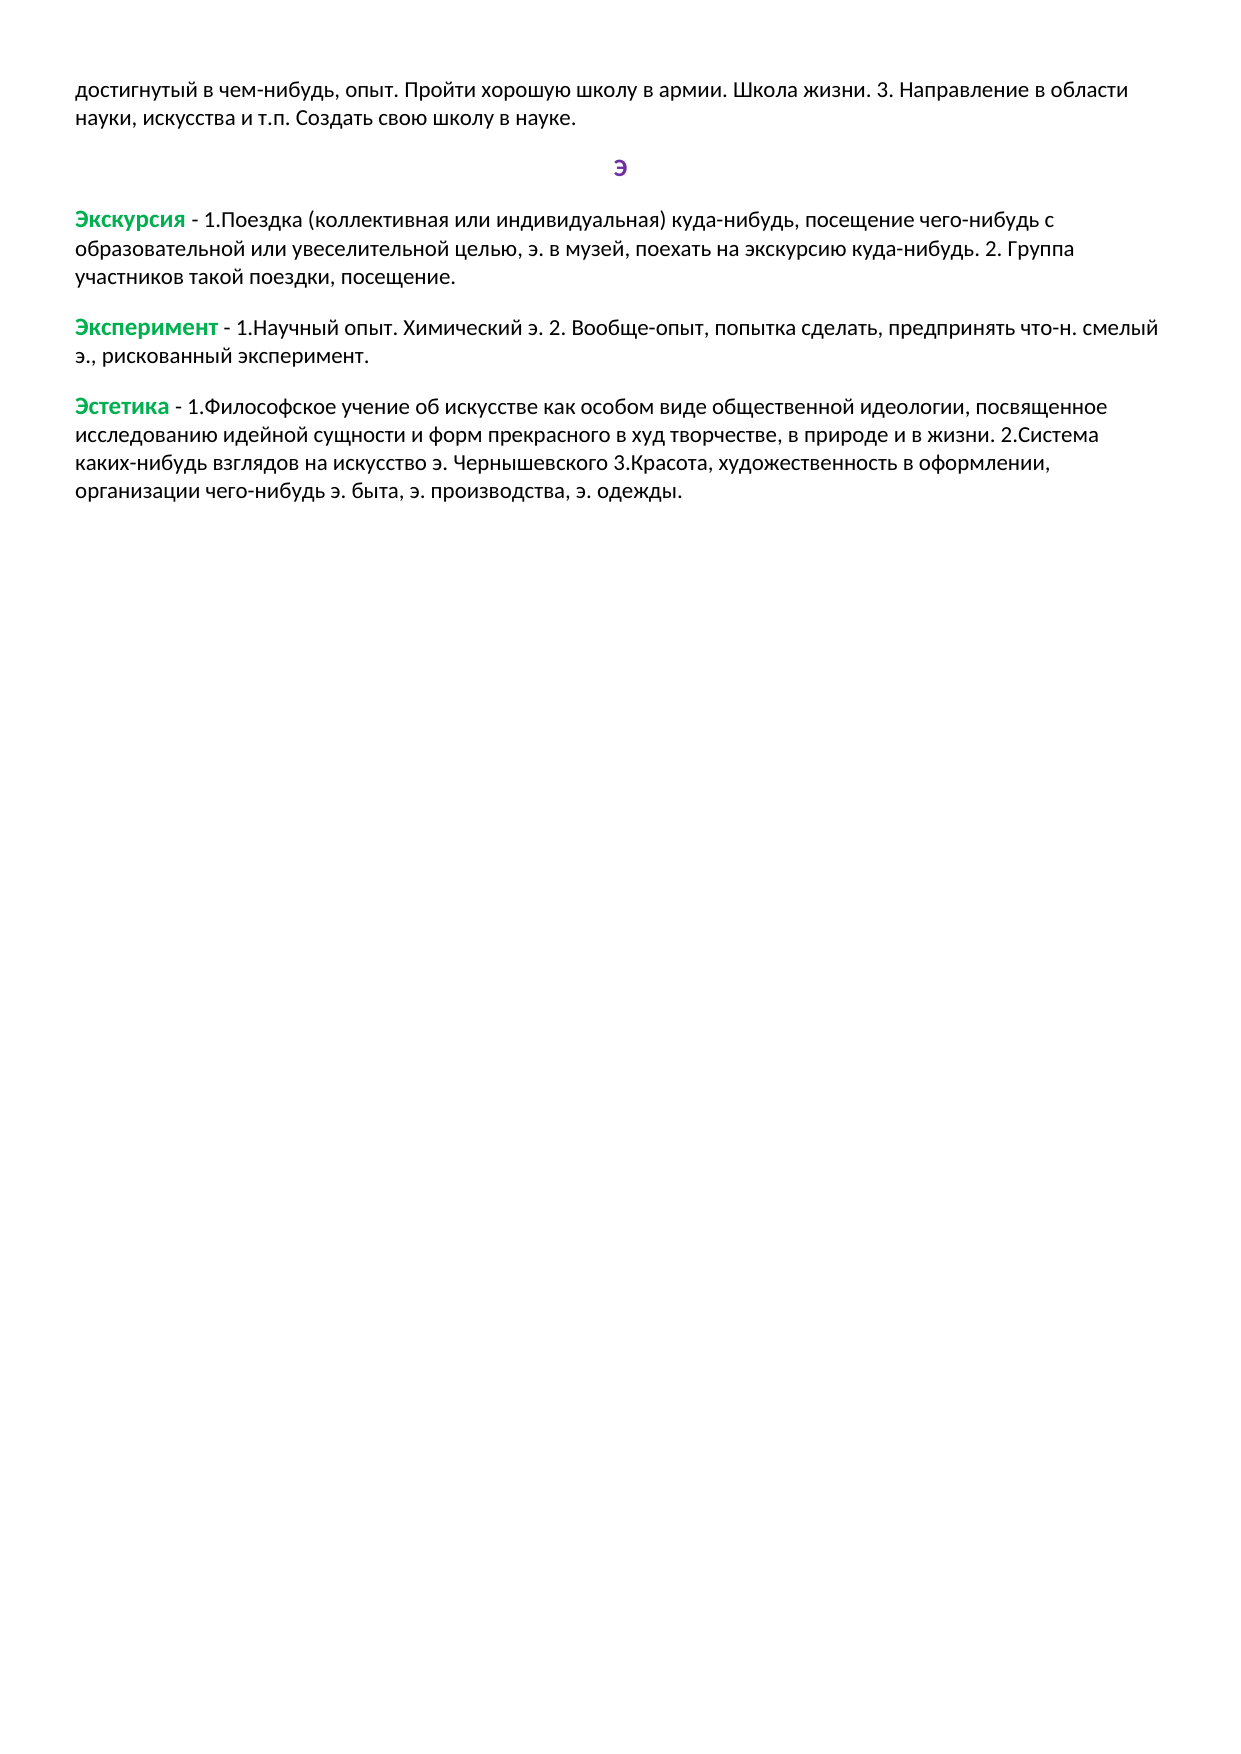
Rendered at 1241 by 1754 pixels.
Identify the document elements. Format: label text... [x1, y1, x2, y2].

text Эстетика - 1.Философское учение об искусстве как особом виде общественной идеологии, посвященное исследованию идейной сущности и форм прекрасного в худ творчестве, в природе и в жизни. 2.Система каких-нибудь взглядов на искусство э. Чернышевского 3.Красота, художественность в оформлении, организации чего-нибудь э. быта, э. производства, э. одежды. [75, 390, 1165, 504]
text Э [75, 152, 1165, 182]
text Эксперимент - 1.Научный опыт. Химический э. 2. Вообще-опыт, попытка сделать, предпринять что-н. смелый э., рискованный эксперимент. [75, 311, 1165, 369]
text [75, 75, 1165, 131]
text Экскурсия - 1.Поездка (коллективная или индивидуальная) куда-нибудь, посещение чего-нибудь с образовательной или увеселительной целью, э. в музей, поехать на экскурсию куда-нибудь. 2. Группа участников такой поездки, посещение. [75, 203, 1165, 290]
